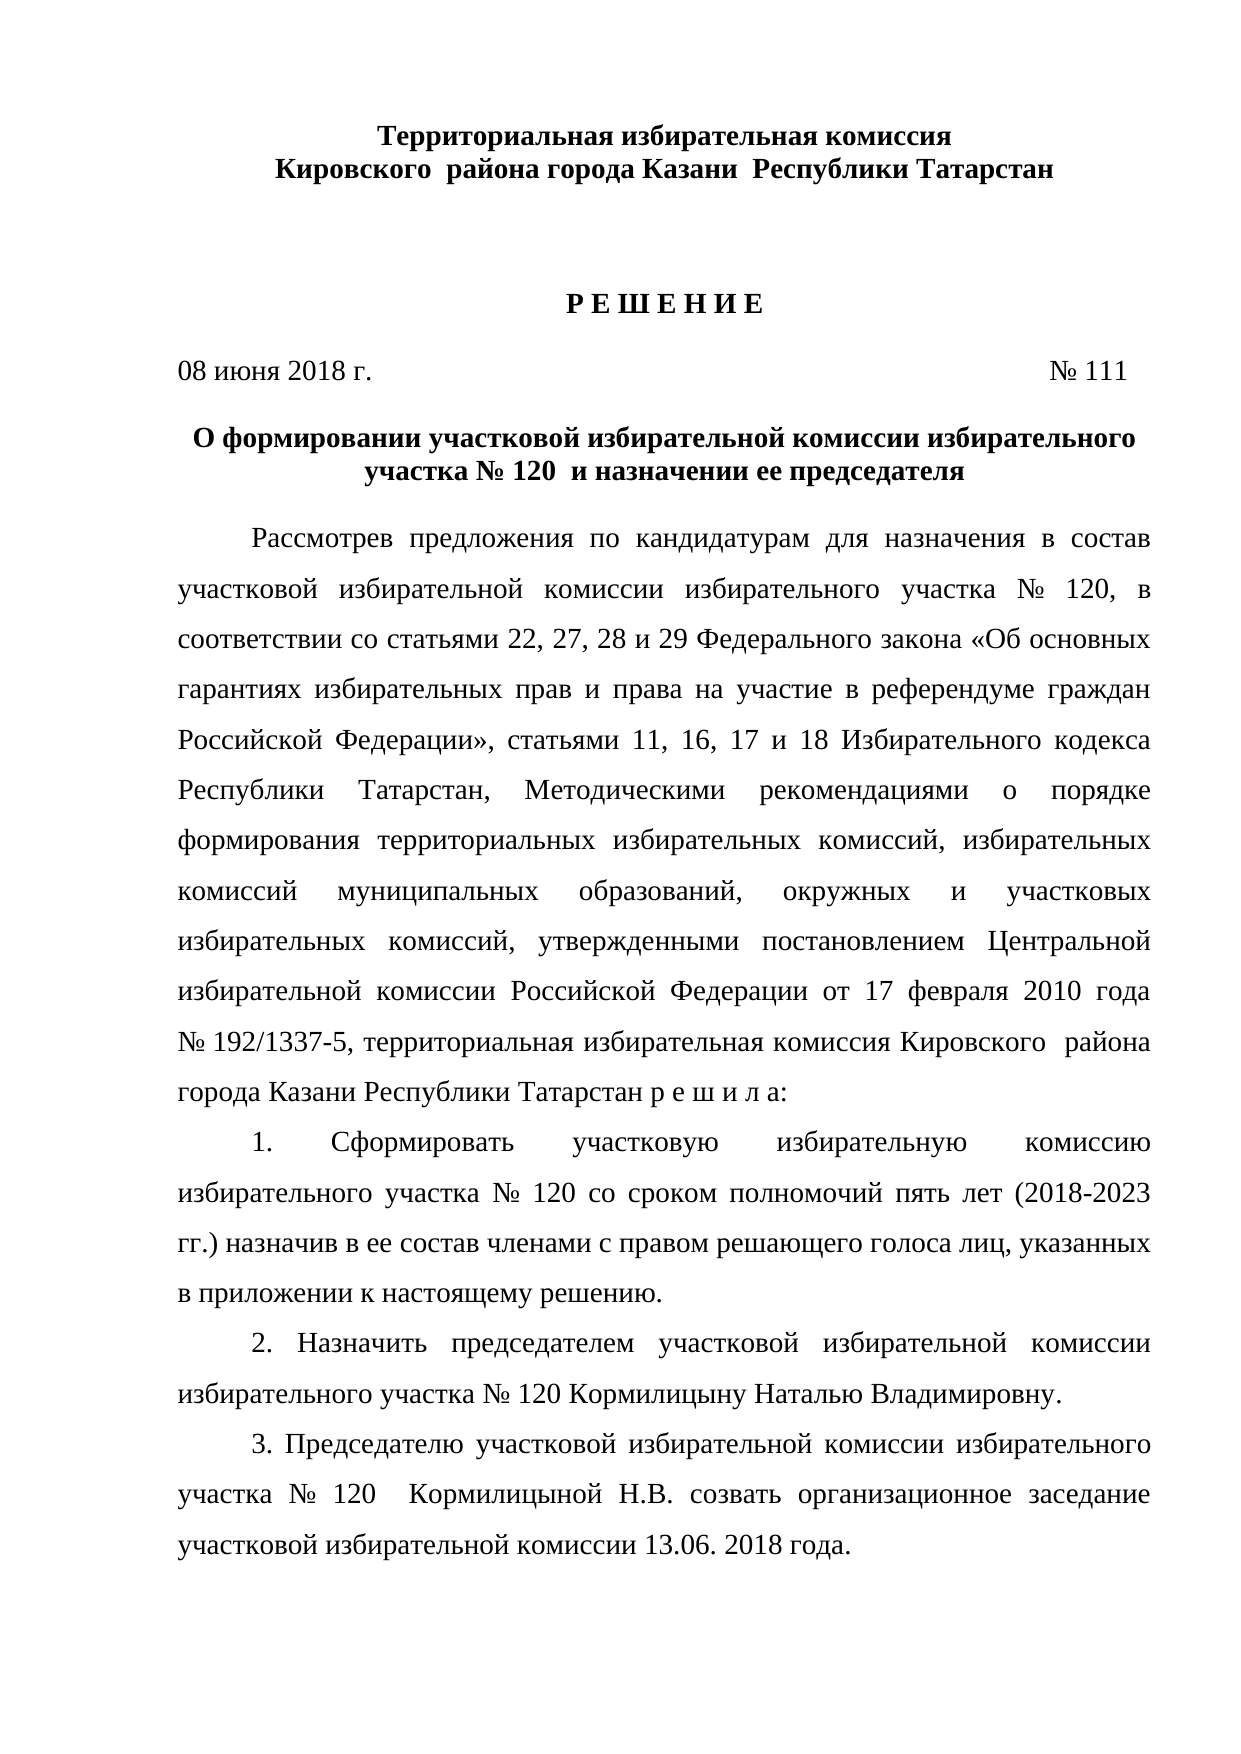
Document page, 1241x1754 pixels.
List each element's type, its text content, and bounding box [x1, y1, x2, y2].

text Рассмотрев предложения по кандидатурам для назначения в состав участковой избирательной комиссии избирательного участка № 120, в соответствии со статьями 22, 27, 28 и 29 Федерального закона «Об основных гарантиях избирательных прав и права на участие в референдуме граждан Российской Федерации», статьями 11, 16, 17 и 18 Избирательного кодекса Республики Татарстан, Методическими рекомендациями о порядке формирования территориальных избирательных комиссий, избирательных комиссий муниципальных образований, окружных и участковых избирательных комиссий, утвержденными постановлением Центральной избирательной комиссии Российской Федерации от 17 февраля 2010 года № 192/1337-5, территориальная избирательная комиссия Кировского района города Казани Республики Татарстан р е ш и л а: [177, 521, 1152, 1108]
text Территориальная избирательная комиссия [177, 118, 1152, 152]
text 3. Председателю участковой избирательной комиссии избирательного участка № 120 Кормилицыной Н.В. созвать организационное заседание участковой избирательной комиссии 13.06. 2018 года. [177, 1426, 1152, 1560]
table_header 08 июня 2018 г. [166, 353, 652, 386]
text Р Е Ш Е Н И Е [177, 286, 1152, 319]
text 2. Назначить председателем участковой избирательной комиссии избирательного участка № 120 Кормилицыну Наталью Владимировну. [177, 1326, 1152, 1409]
text О формировании участковой избирательной комиссии избирательного участка № 120 и назначении ее председателя [177, 420, 1152, 487]
table_header № 111 [653, 353, 1139, 386]
text 1. Сформировать участковую избирательную комиссию избирательного участка № 120 со сроком полномочий пять лет (2018-2023 гг.) назначив в ее состав членами с правом решающего голоса лиц, указанных в приложении к настоящему решению. [177, 1124, 1152, 1309]
text Кировского района города Казани Республики Татарстан [177, 152, 1152, 185]
